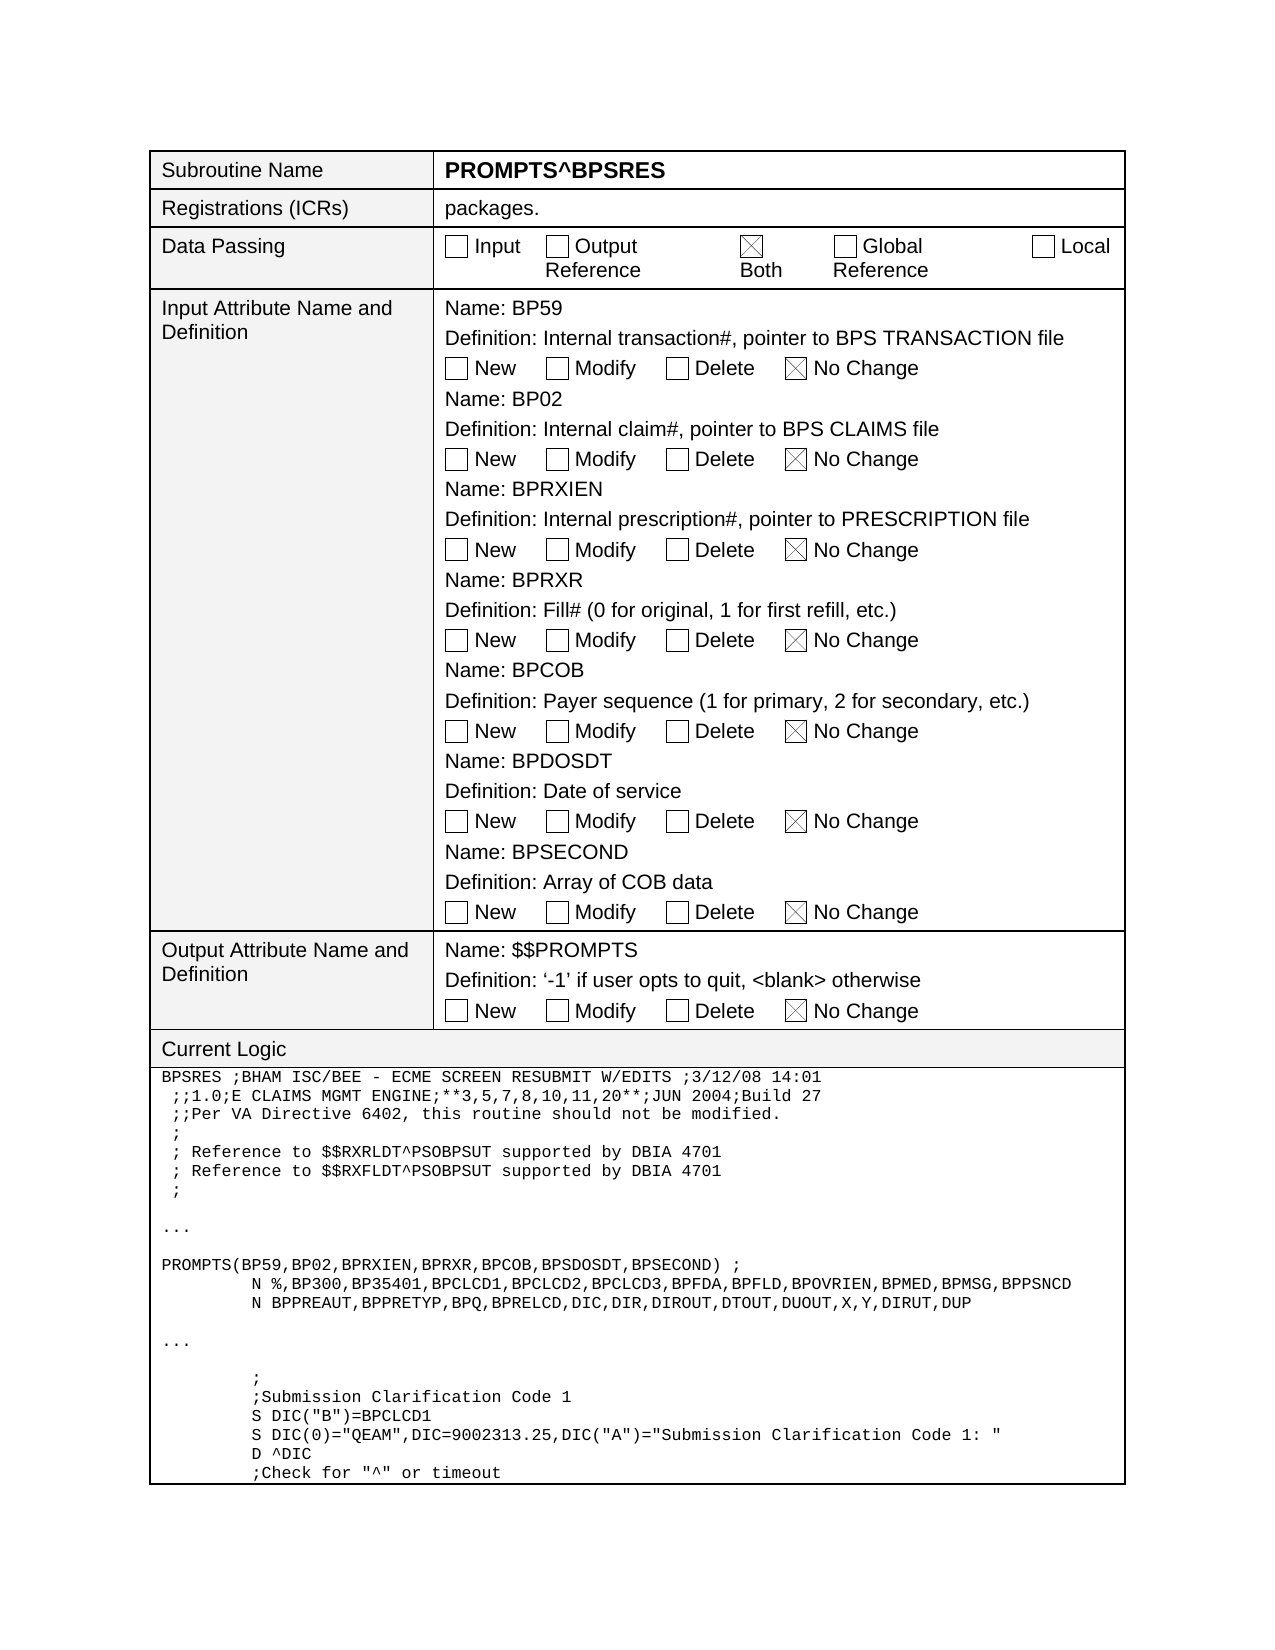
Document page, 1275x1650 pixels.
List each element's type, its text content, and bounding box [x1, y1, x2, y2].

table_header Subroutine Name [151, 152, 433, 188]
table_cell Local [1020, 228, 1124, 288]
table_cell Input Attribute Name and Definition [151, 290, 433, 930]
table_cell Both [728, 228, 821, 288]
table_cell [151, 190, 433, 226]
table_cell Name: $$PROMPTS Definition: ‘-1’ if user opts to quit, <blank> otherwise New Modify Delete No Change [434, 932, 1124, 1029]
table_cell Global Reference [821, 228, 1019, 288]
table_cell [151, 1068, 1124, 1483]
table_cell Output Attribute Name and Definition [151, 932, 433, 1029]
table_cell Name: BP59 Definition: Internal transaction#, pointer to BPS TRANSACTION file New Modify Delete No Change Name: BP02 Definition: Internal claim#, pointer to BPS CLAIMS file New Modify Delete No Change Name: BPRXIEN Definition: Internal prescription#, pointer to PRESCRIPTION file New Modify Delete No Change Name: BPRXR Definition: Fill# (0 for original, 1 for first refill, etc.) New Modify Delete No Change Name: BPCOB Definition: Payer sequence (1 for primary, 2 for secondary, etc.) New Modify Delete No Change Name: BPDOSDT Definition: Date of service New Modify Delete No Change Name: BPSECOND Definition: Array of COB data New Modify Delete No Change [434, 290, 1124, 930]
table_header PROMPTS^BPSRES [434, 152, 1124, 188]
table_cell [434, 190, 1124, 226]
table_cell Data Passing [151, 228, 433, 288]
table_cell Output Reference [534, 228, 728, 288]
table_cell Input [434, 228, 534, 288]
table_cell Current Logic [151, 1030, 1124, 1067]
